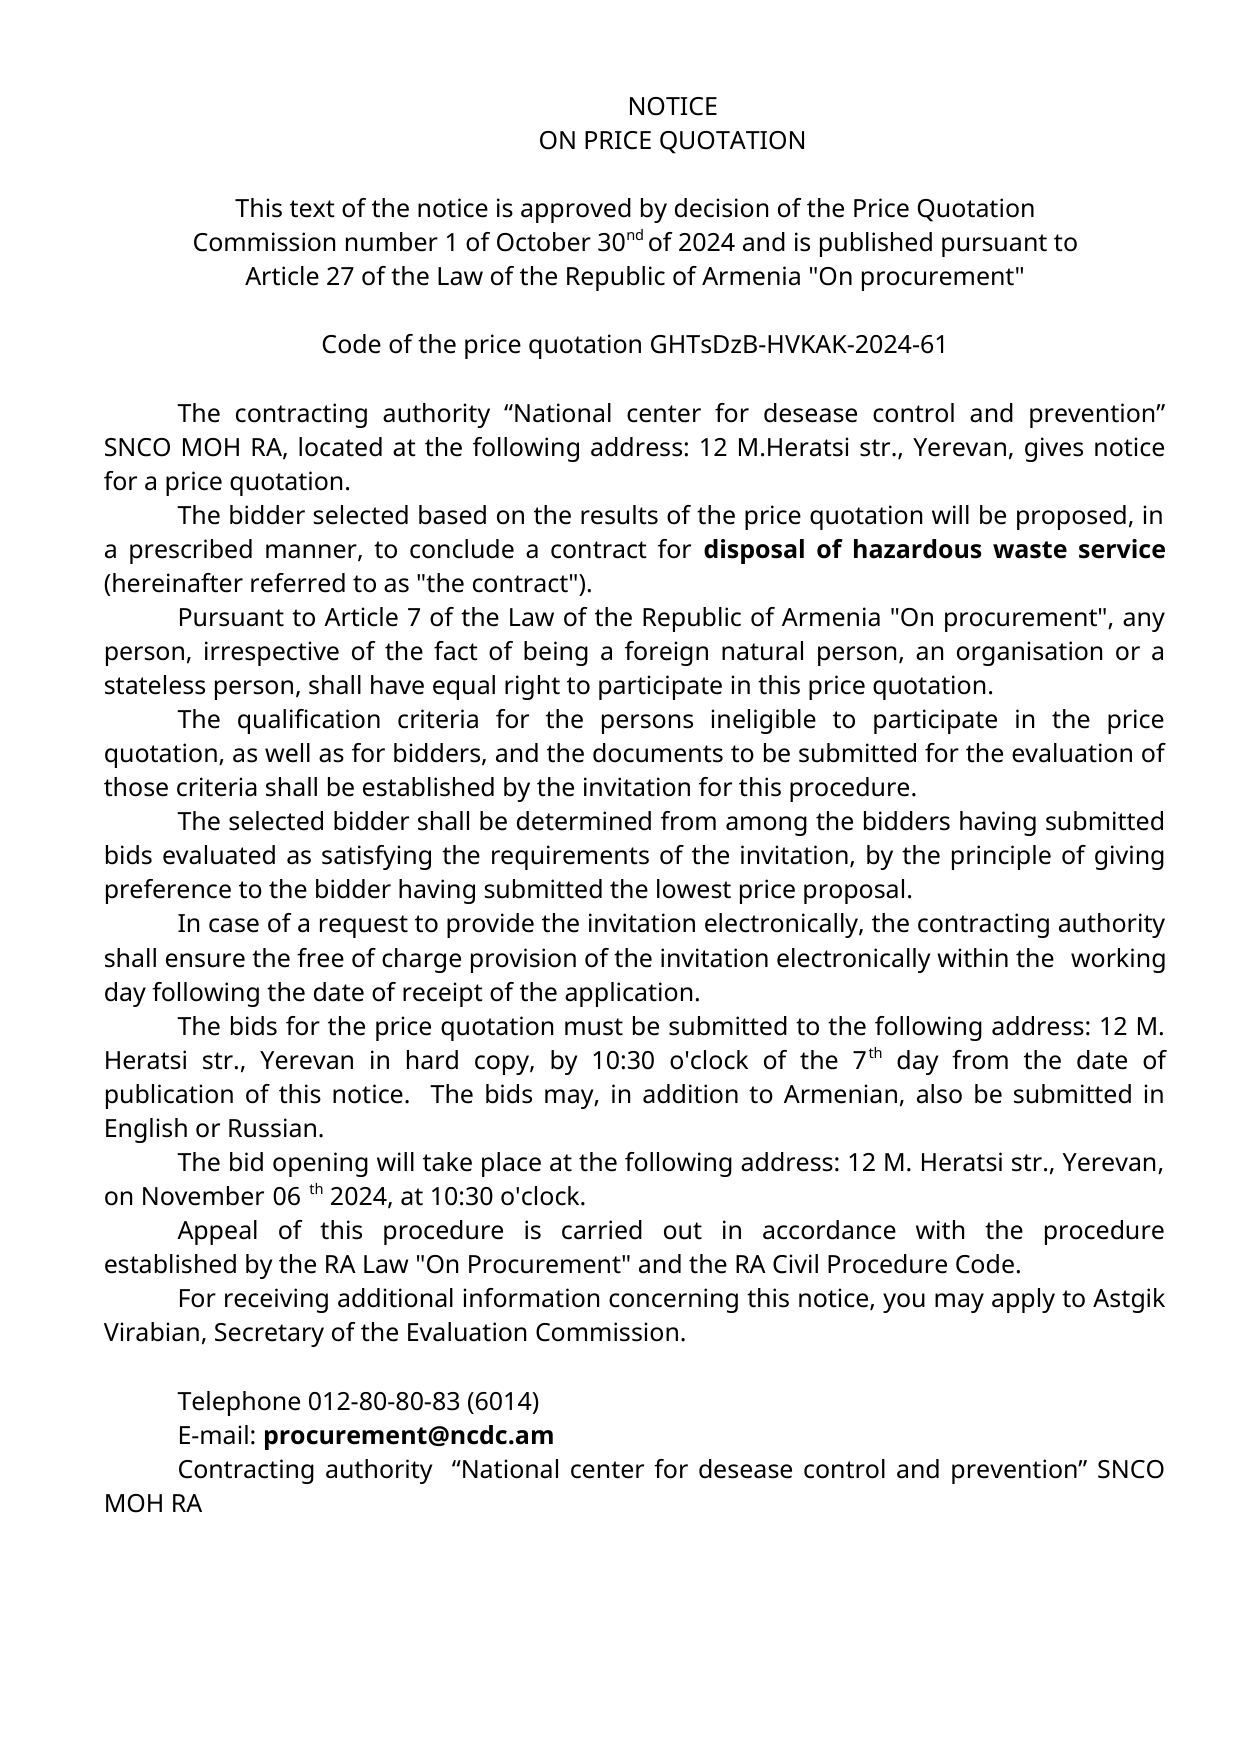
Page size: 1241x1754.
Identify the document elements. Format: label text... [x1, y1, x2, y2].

text In case of a request to provide the invitation electronically, the contracting authority shall ensure the free of charge provision of the invitation electronically within the working day following the date of receipt of the application. [103, 906, 1167, 1008]
text For receiving additional information concerning this notice, you may apply to Astgik Virabian, Secretary of the Evaluation Commission. [103, 1281, 1167, 1349]
text The bid opening will take place at the following address: 12 M. Heratsi str., Yerevan, on November 06 th 2024, at 10:30 o'clock. [103, 1145, 1167, 1213]
text The qualification criteria for the persons ineligible to participate in the price quotation, as well as for bidders, and the documents to be submitted for the evaluation of those criteria shall be established by the invitation for this procedure. [103, 702, 1167, 804]
text Pursuant to Article 7 of the Law of the Republic of Armenia "On procurement", any person, irrespective of the fact of being a foreign natural person, an organisation or a stateless person, shall have equal right to participate in this price quotation. [103, 599, 1167, 702]
text The bids for the price quotation must be submitted to the following address: 12 M. Heratsi str., Yerevan in hard copy, by 10:30 o'clock of the 7th day from the date of publication of this notice. The bids may, in addition to Armenian, also be submitted in English or Russian. [103, 1008, 1167, 1145]
text The bidder selected based on the results of the price quotation will be proposed, in a prescribed manner, to conclude a contract for disposal of hazardous waste service (hereinafter referred to as "the contract"). [103, 497, 1167, 599]
text Code of the price quotation GHTsDzB-HVKAK-2024-61 [103, 327, 1167, 361]
text Appeal of this procedure is carried out in accordance with the procedure established by the RA Law "On Procurement" and the RA Civil Procedure Code. [103, 1213, 1167, 1281]
text The selected bidder shall be determined from among the bidders having submitted bids evaluated as satisfying the requirements of the invitation, by the principle of giving preference to the bidder having submitted the lowest price proposal. [103, 804, 1167, 906]
text E-mail: procurement@ncdc.am [103, 1417, 1167, 1451]
text NOTICE [103, 89, 1167, 123]
text This text of the notice is approved by decision of the Price Quotation Commission number 1 of October 30nd of 2024 and is published pursuant to Article 27 of the Law of the Republic of Armenia "On procurement" [192, 191, 1078, 293]
text Telephone 012-80-80-83 (6014) [103, 1383, 1167, 1417]
text The contracting authority “National center for desease control and prevention” SNCO MOH RA, located at the following address: 12 M.Heratsi str., Yerevan, gives notice for a price quotation. [103, 395, 1167, 497]
text Contracting authority “National center for desease control and prevention” SNCO MOH RA [103, 1451, 1167, 1519]
text ON PRICE QUOTATION [103, 123, 1167, 157]
